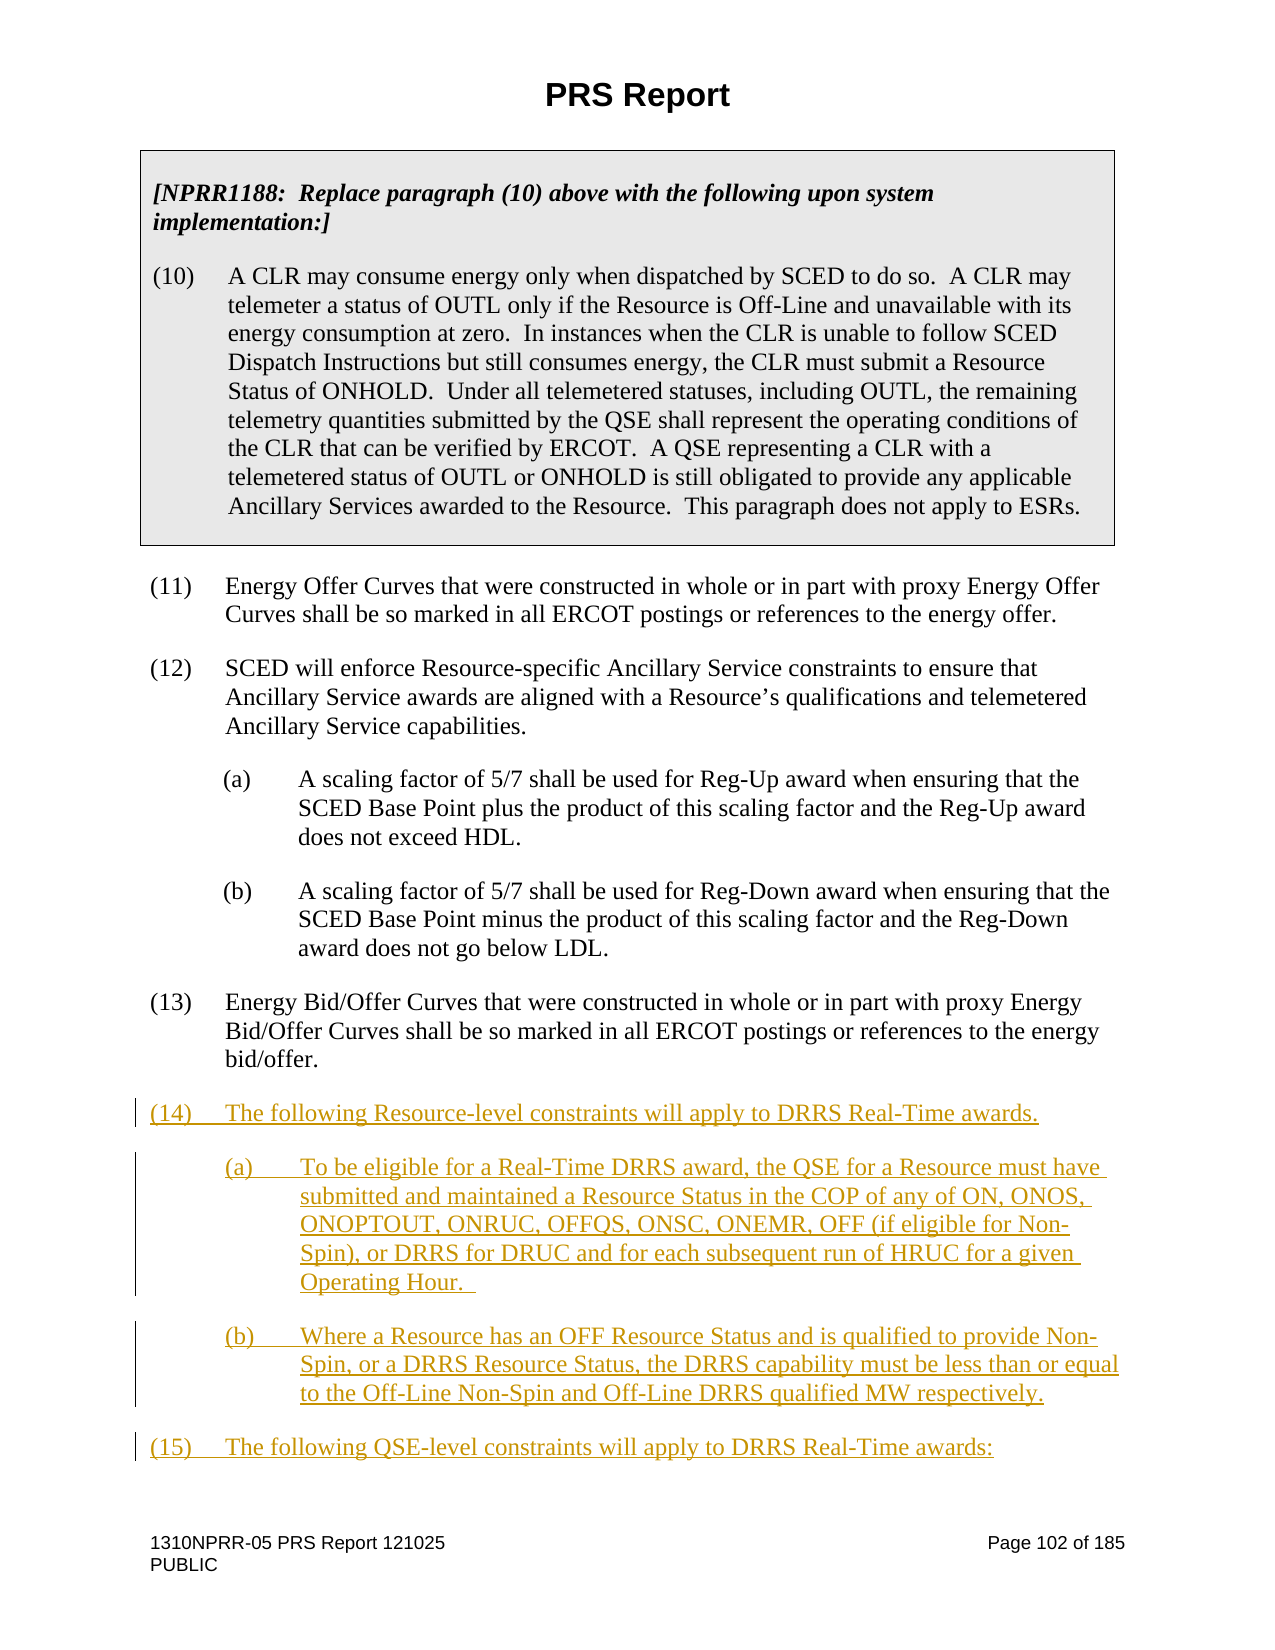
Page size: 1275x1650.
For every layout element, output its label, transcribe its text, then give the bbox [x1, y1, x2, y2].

text (a) A scaling factor of 5/7 shall be used for Reg-Up award when ensuring that the SCED Base Point plus the product of this scaling factor and the Reg-Up award does not exceed HDL. [223, 764, 1125, 851]
text (12) SCED will enforce Resource-specific Ancillary Service constraints to ensure that Ancillary Service awards are aligned with a Resource’s qualifications and telemetered Ancillary Service capabilities. [150, 653, 1125, 739]
text (11) Energy Offer Curves that were constructed in whole or in part with proxy Energy Offer Curves shall be so marked in all ERCOT postings or references to the energy offer. [150, 571, 1125, 628]
text (13) Energy Bid/Offer Curves that were constructed in whole or in part with proxy Energy Bid/Offer Curves shall be so marked in all ERCOT postings or references to the energy bid/offer. [150, 987, 1125, 1073]
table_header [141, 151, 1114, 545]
text (b) A scaling factor of 5/7 shall be used for Reg-Down award when ensuring that the SCED Base Point minus the product of this scaling factor and the Reg-Down award does not go below LDL. [223, 876, 1125, 962]
